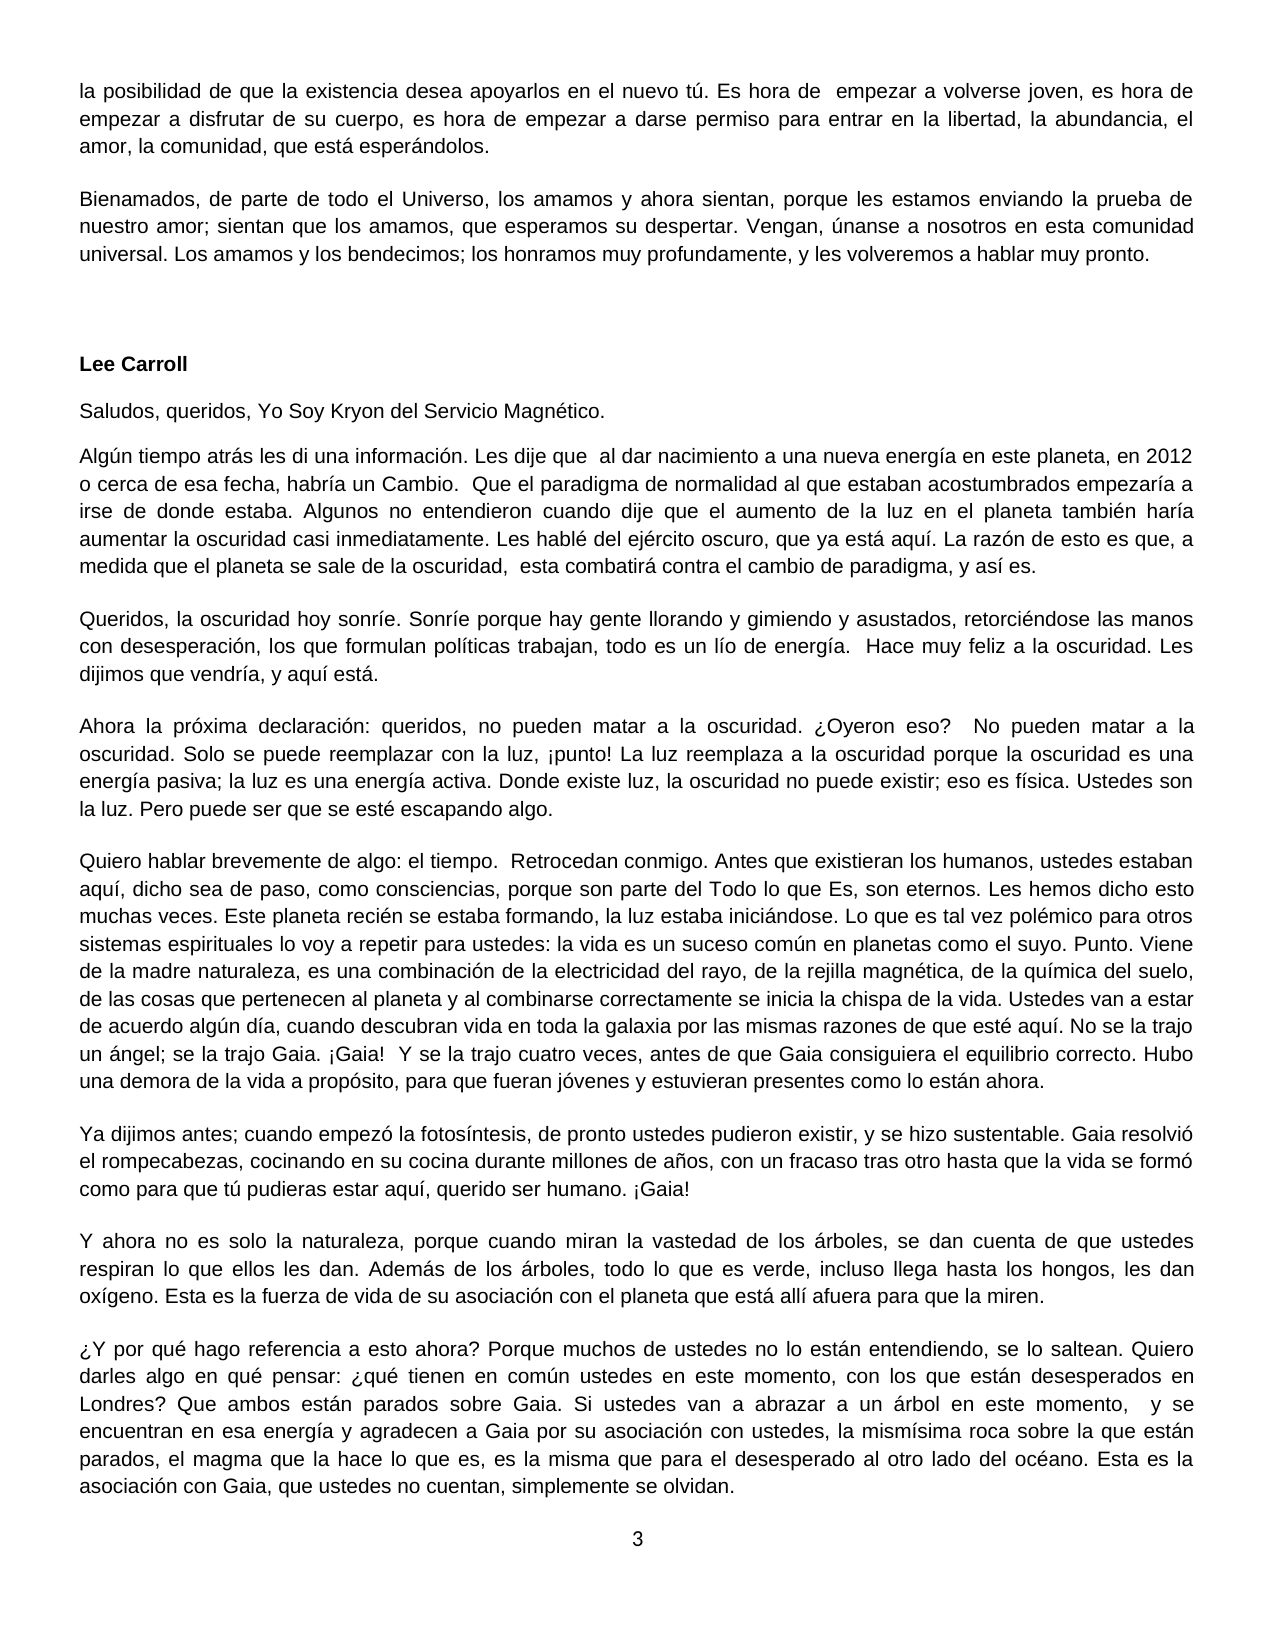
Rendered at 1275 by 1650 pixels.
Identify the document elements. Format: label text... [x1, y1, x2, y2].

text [79, 79, 1196, 158]
text Ahora la próxima declaración: queridos, no pueden matar a la oscuridad. ¿Oyeron eso? No pueden matar a la oscuridad. Solo se puede reemplazar con la luz, ¡punto! La luz reemplaza a la oscuridad porque la oscuridad es una energía pasiva; la luz es una energía activa. Donde existe luz, la oscuridad no puede existir; eso es física. Ustedes son la luz. Pero puede ser que se esté escapando algo. [79, 714, 1196, 821]
text Bienamados, de parte de todo el Universo, los amamos y ahora sientan, porque les estamos enviando la prueba de nuestro amor; sientan que los amamos, que esperamos su despertar. Vengan, únanse a nosotros en esta comunidad universal. Los amamos y los bendecimos; los honramos muy profundamente, y les volveremos a hablar muy pronto. [79, 187, 1196, 266]
text ¿Y por qué hago referencia a esto ahora? Porque muchos de ustedes no lo están entendiendo, se lo saltean. Quiero darles algo en qué pensar: ¿qué tienen en común ustedes en este momento, con los que están desesperados en Londres? Que ambos están parados sobre Gaia. Si ustedes van a abrazar a un árbol en este momento, y se encuentran en esa energía y agradecen a Gaia por su asociación con ustedes, la mismísima roca sobre la que están parados, el magma que la hace lo que es, es la misma que para el desesperado al otro lado del océano. Esta es la asociación con Gaia, que ustedes no cuentan, simplemente se olvidan. [79, 1337, 1196, 1498]
text Ya dijimos antes; cuando empezó la fotosíntesis, de pronto ustedes pudieron existir, y se hizo sustentable. Gaia resolvió el rompecabezas, cocinando en su cocina durante millones de años, con un fracaso tras otro hasta que la vida se formó como para que tú pudieras estar aquí, querido ser humano. ¡Gaia! [79, 1122, 1196, 1201]
text Y ahora no es solo la naturaleza, porque cuando miran la vastedad de los árboles, se dan cuenta de que ustedes respiran lo que ellos les dan. Además de los árboles, todo lo que es verde, incluso llega hasta los hongos, les dan oxígeno. Esta es la fuerza de vida de su asociación con el planeta que está allí afuera para que la miren. [79, 1229, 1196, 1308]
text Algún tiempo atrás les di una información. Les dije que al dar nacimiento a una nueva energía en este planeta, en 2012 o cerca de esa fecha, habría un Cambio. Que el paradigma de normalidad al que estaban acostumbrados empezaría a irse de donde estaba. Algunos no entendieron cuando dije que el aumento de la luz en el planeta también haría aumentar la oscuridad casi inmediatamente. Les hablé del ejército oscuro, que ya está aquí. La razón de esto es que, a medida que el planeta se sale de la oscuridad, esta combatirá contra el cambio de paradigma, y así es. [79, 444, 1196, 578]
text Queridos, la oscuridad hoy sonríe. Sonríe porque hay gente llorando y gimiendo y asustados, retorciéndose las manos con desesperación, los que formulan políticas trabajan, todo es un lío de energía. Hace muy feliz a la oscuridad. Les dijimos que vendría, y aquí está. [79, 607, 1196, 686]
text Lee Carroll Saludos, queridos, Yo Soy Kryon del Servicio Magnético. [79, 351, 1196, 423]
text Quiero hablar brevemente de algo: el tiempo. Retrocedan conmigo. Antes que existieran los humanos, ustedes estaban aquí, dicho sea de paso, como consciencias, porque son parte del Todo lo que Es, son eternos. Les hemos dicho esto muchas veces. Este planeta recién se estaba formando, la luz estaba iniciándose. Lo que es tal vez polémico para otros sistemas espirituales lo voy a repetir para ustedes: la vida es un suceso común en planetas como el suyo. Punto. Viene de la madre naturaleza, es una combinación de la electricidad del rayo, de la rejilla magnética, de la química del suelo, de las cosas que pertenecen al planeta y al combinarse correctamente se inicia la chispa de la vida. Ustedes van a estar de acuerdo algún día, cuando descubran vida en toda la galaxia por las mismas razones de que esté aquí. No se la trajo un ángel; se la trajo Gaia. ¡Gaia! Y se la trajo cuatro veces, antes de que Gaia consiguiera el equilibrio correcto. Hubo una demora de la vida a propósito, para que fueran jóvenes y estuvieran presentes como lo están ahora. [79, 849, 1196, 1093]
